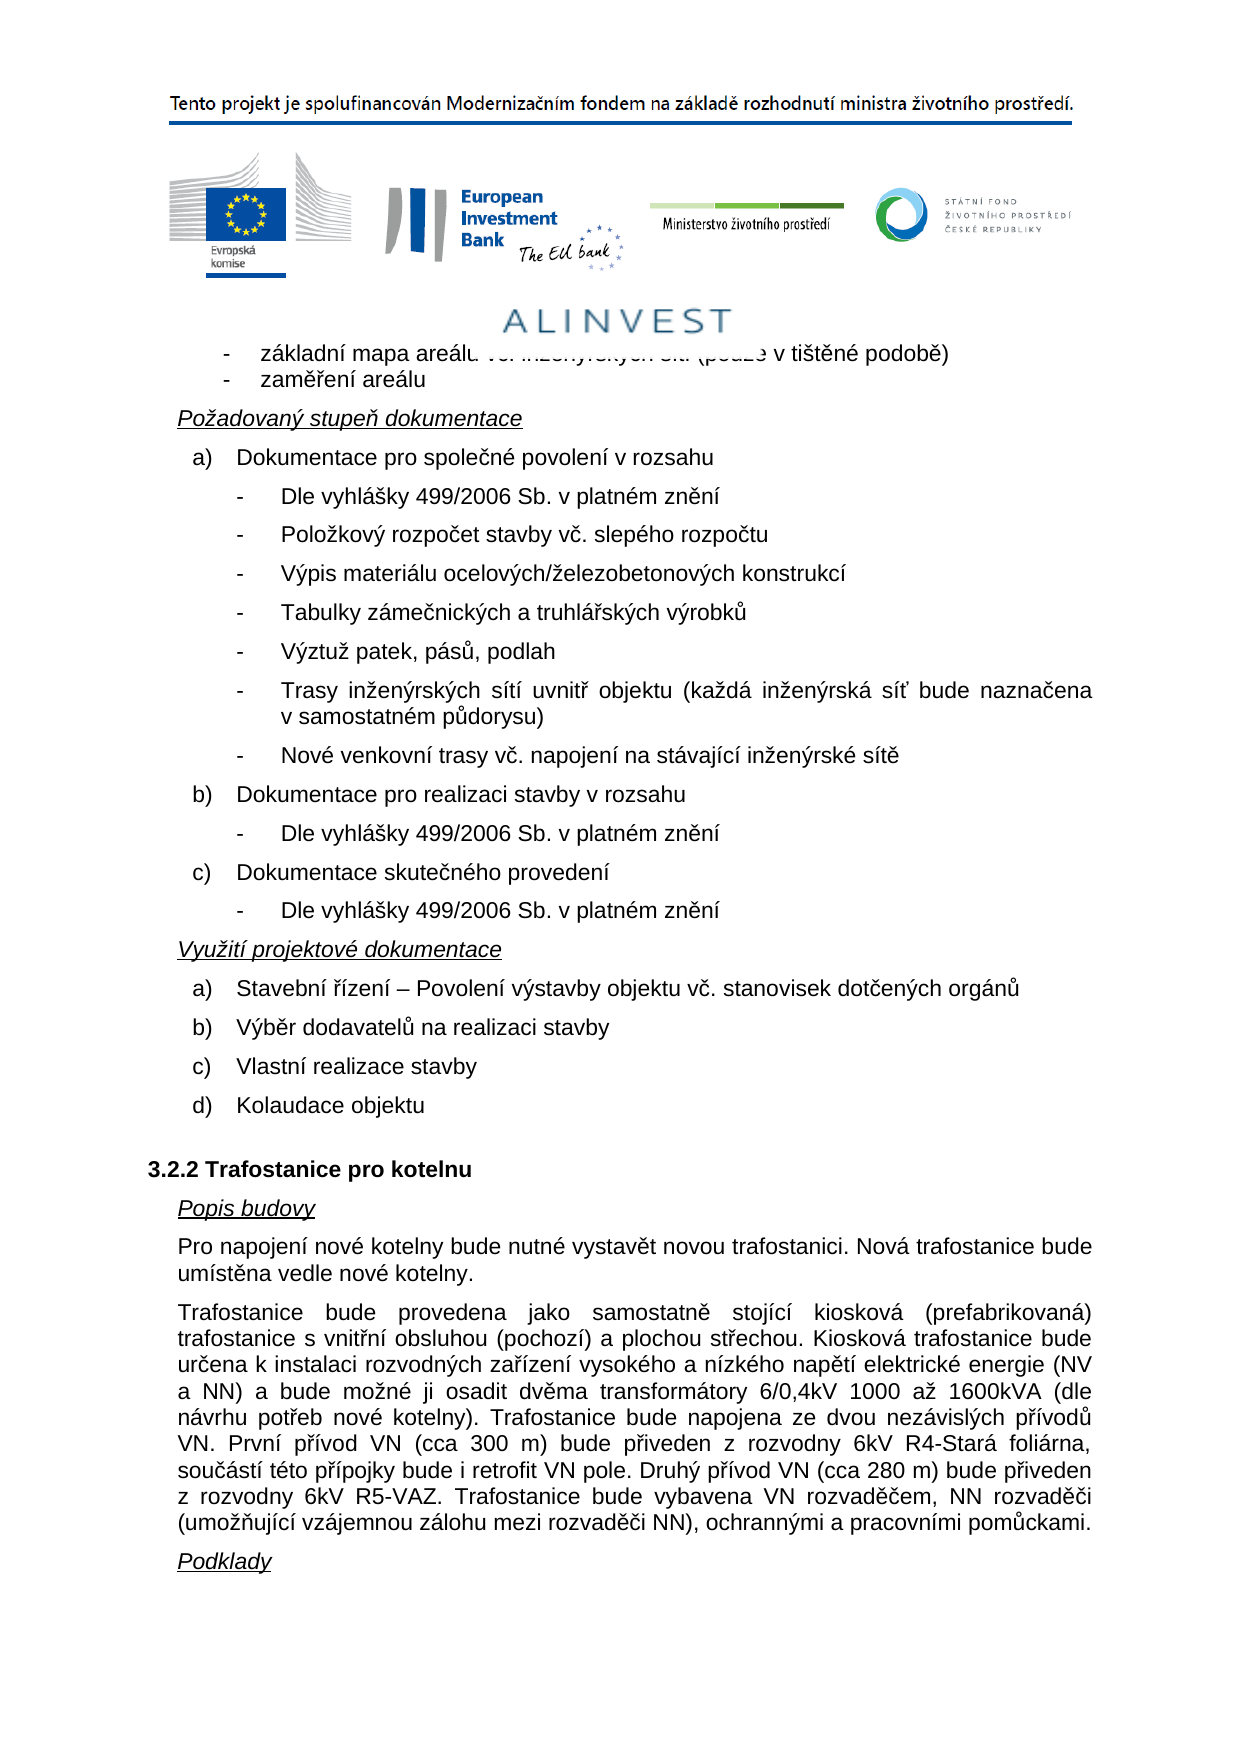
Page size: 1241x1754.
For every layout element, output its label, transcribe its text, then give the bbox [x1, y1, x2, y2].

list Dokumentace pro společné povolení v rozsahu [192, 444, 1093, 470]
picture [147, 73, 1092, 292]
list Stavební řízení – Povolení výstavby objektu vč. stanovisek dotčených orgánů [192, 975, 1093, 1002]
list Dle vyhlášky 499/2006 Sb. v platném znění [236, 483, 1093, 509]
list Dle vyhlášky 499/2006 Sb. v platném znění [236, 897, 1093, 924]
text Pro napojení nové kotelny bude nutné vystavět novou trafostanici. Nová trafostanice bude umístěna vedle nové kotelny. [177, 1233, 1093, 1286]
text Využití projektové dokumentace [177, 936, 1093, 963]
list Trasy inženýrských sítí uvnitř objektu (každá inženýrská síť bude naznačena v samostatném půdorysu) [236, 677, 1093, 729]
list základní mapa areálu vč. inženýrských sítí (pouze v tištěné podobě) [223, 340, 581, 366]
list Dokumentace skutečného provedení [192, 859, 1093, 885]
text Trafostanice bude provedena jako samostatně stojící kiosková (prefabrikovaná) trafostanice s vnitřní obsluhou (pochozí) a plochou střechou. Kiosková trafostanice bude určena k instalaci rozvodných zařízení vysokého a nízkého napětí elektrické energie (NV a NN) a bude možné ji osadit dvěma transformátory 6/0,4kV 1000 až 1600kVA (dle návrhu potřeb nové kotelny). Trafostanice bude napojena ze dvou nezávislých přívodů VN. První přívod VN (cca 300 m) bude přiveden z rozvodny 6kV R4-Stará foliárna, součástí této přípojky bude i retrofit VN pole. Druhý přívod VN (cca 280 m) bude přiveden z rozvodny 6kV R5-VAZ. Trafostanice bude vybavena VN rozvaděčem, NN rozvaděči (umožňující vzájemnou zálohu mezi rozvaděči NN), ochrannými a pracovními pomůckami. [177, 1298, 1093, 1536]
text Podklady [177, 1548, 1093, 1574]
list Nové venkovní trasy vč. napojení na stávající inženýrské sítě [236, 742, 1093, 768]
list základní mapa areálu vč. inženýrských sítí (pouze v tištěné podobě) [708, 340, 1093, 366]
list zaměření areálu [223, 366, 1093, 392]
list Vlastní realizace stavby [192, 1053, 1093, 1079]
subtitle Trafostanice pro kotelnu [148, 1156, 1093, 1182]
list Výztuž patek, pásů, podlah [236, 638, 1093, 664]
list Položkový rozpočet stavby vč. slepého rozpočtu [236, 521, 1093, 548]
text Požadovaný stupeň dokumentace [177, 405, 1093, 431]
list Tabulky zámečnických a truhlářských výrobků [236, 599, 1093, 626]
list Výběr dodavatelů na realizaci stavby [192, 1014, 1093, 1040]
text Popis budovy [177, 1194, 1093, 1221]
list Dle vyhlášky 499/2006 Sb. v platném znění [236, 820, 1093, 846]
list Dokumentace pro realizaci stavby v rozsahu [192, 781, 1093, 807]
list Výpis materiálu ocelových/železobetonových konstrukcí [236, 560, 1093, 587]
list Kolaudace objektu [192, 1092, 1093, 1118]
